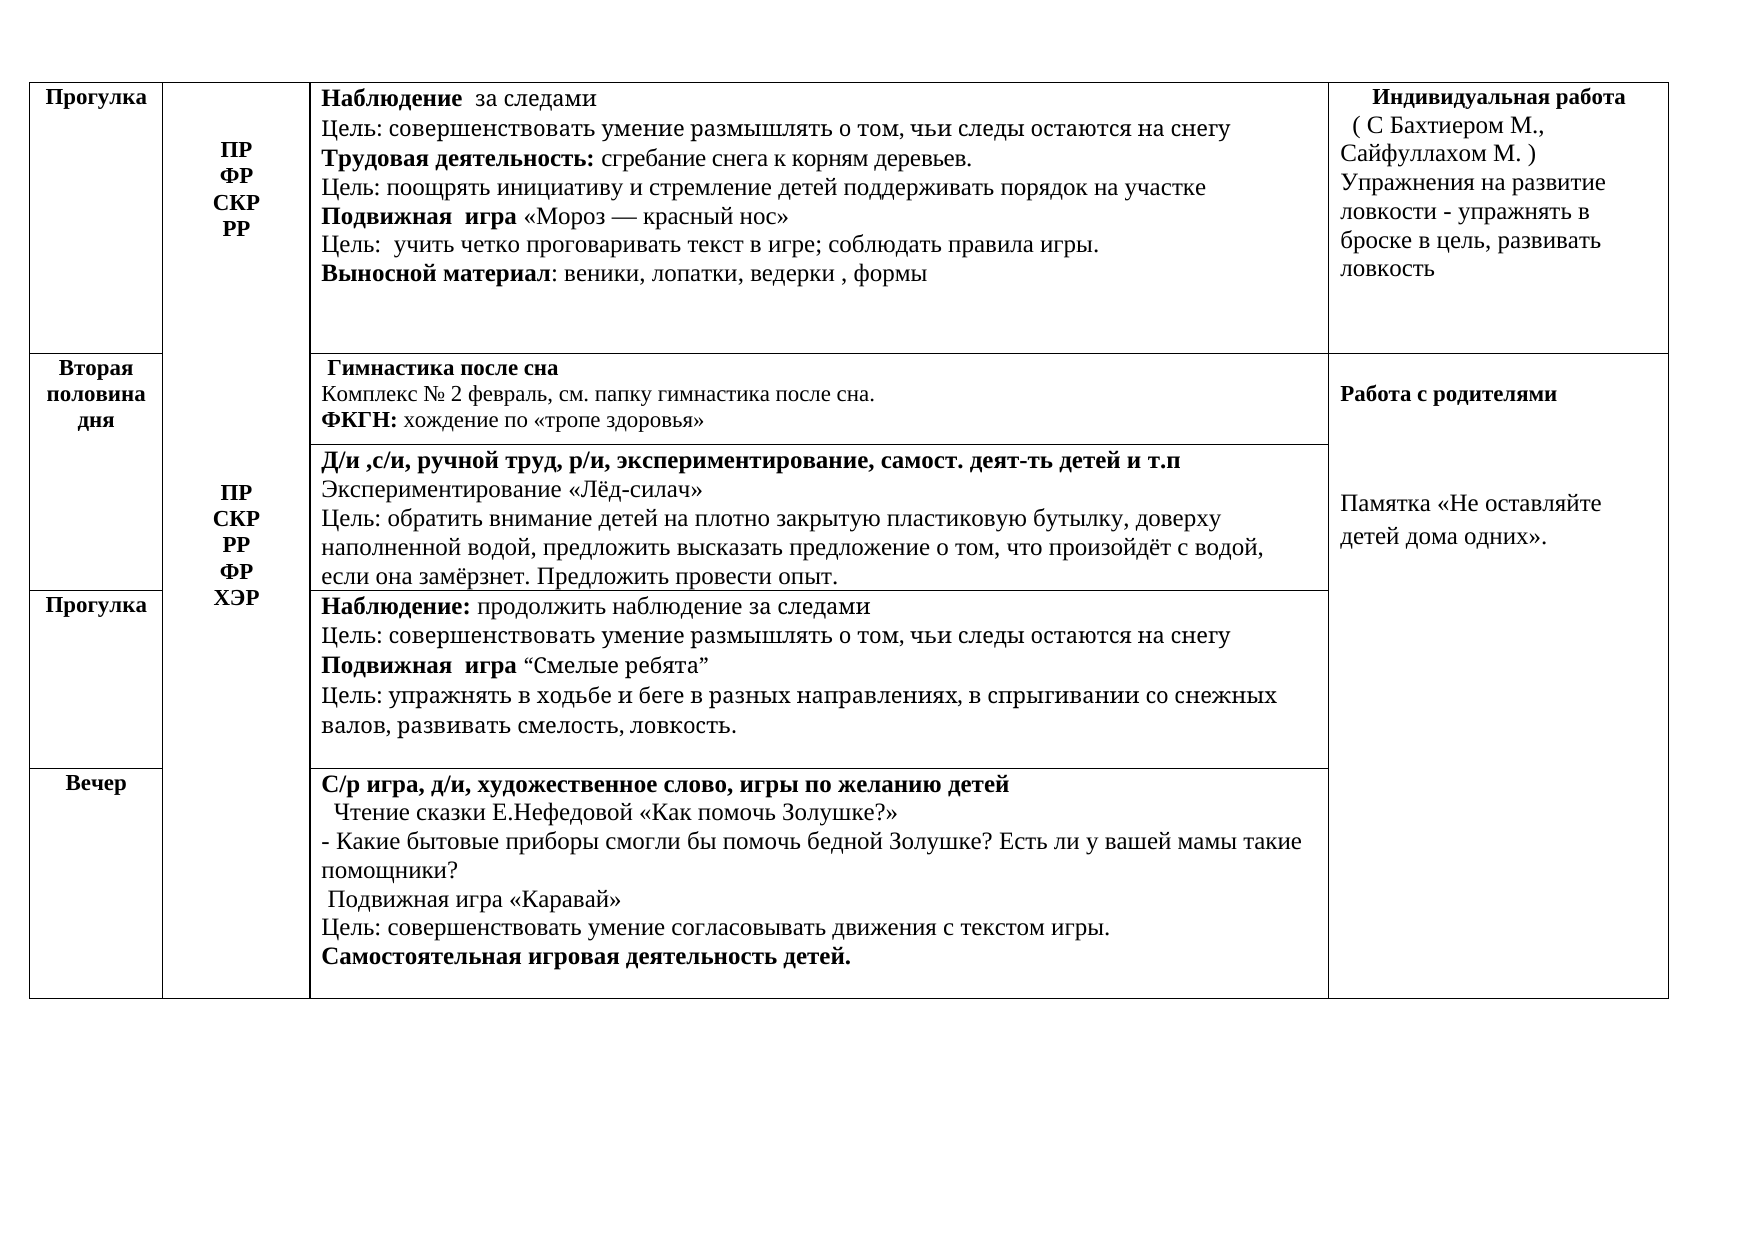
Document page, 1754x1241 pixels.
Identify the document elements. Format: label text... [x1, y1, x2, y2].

table_cell Работа с родителями Памятка «Не оставляйте детей дома одних». [1329, 354, 1668, 998]
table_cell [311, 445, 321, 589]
table_header Наблюдение за следами Цель: совершенствовать умение размышлять о том, чьи следы остаются на снегу Трудовая деятельность: сгребание снега к корням деревьев. Цель: поощрять инициативу и стремление детей поддерживать порядок на участке Подвижная игра «Мороз — красный нос» Цель: учить четко проговаривать текст в игре; соблюдать правила игры. Выносной материал: веники, лопатки, ведерки , формы [311, 83, 1328, 353]
table_cell Вторая половина дня [30, 354, 162, 589]
table_cell Гимнастика после сна Комплекс № 2 февраль, см. папку гимнастика после сна. ФКГН: хождение по «тропе здоровья» [311, 354, 1328, 444]
table_header Индивидуальная работа ( С Бахтиером М., Сайфуллахом М. ) Упражнения на развитие ловкости - упражнять в броске в цель, развивать ловкость [1329, 83, 1668, 353]
table_header Прогулка [30, 83, 162, 353]
table_header ПР ФР СКР РР ПР СКР РР ФР ХЭР [163, 83, 309, 998]
table_cell С/р игра, д/и, художественное слово, игры по желанию детей Чтение сказки Е.Нефедовой «Как помочь Золушке?» - Какие бытовые приборы смогли бы помочь бедной Золушке? Есть ли у вашей мамы такие помощники? Подвижная игра «Каравай» Цель: совершенствовать умение согласовывать движения с текстом игры. Самостоятельная игровая деятельность детей. [311, 769, 1328, 998]
table_cell Прогулка [30, 591, 162, 768]
table_cell Вечер [30, 769, 162, 998]
table_cell Наблюдение: продолжить наблюдение за следами Цель: совершенствовать умение размышлять о том, чьи следы остаются на снегу Подвижная игра “Смелые ребята” Цель: упражнять в ходьбе и беге в разных направлениях, в спрыгивании со снежных валов, развивать смелость, ловкость. [311, 591, 1328, 768]
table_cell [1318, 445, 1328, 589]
